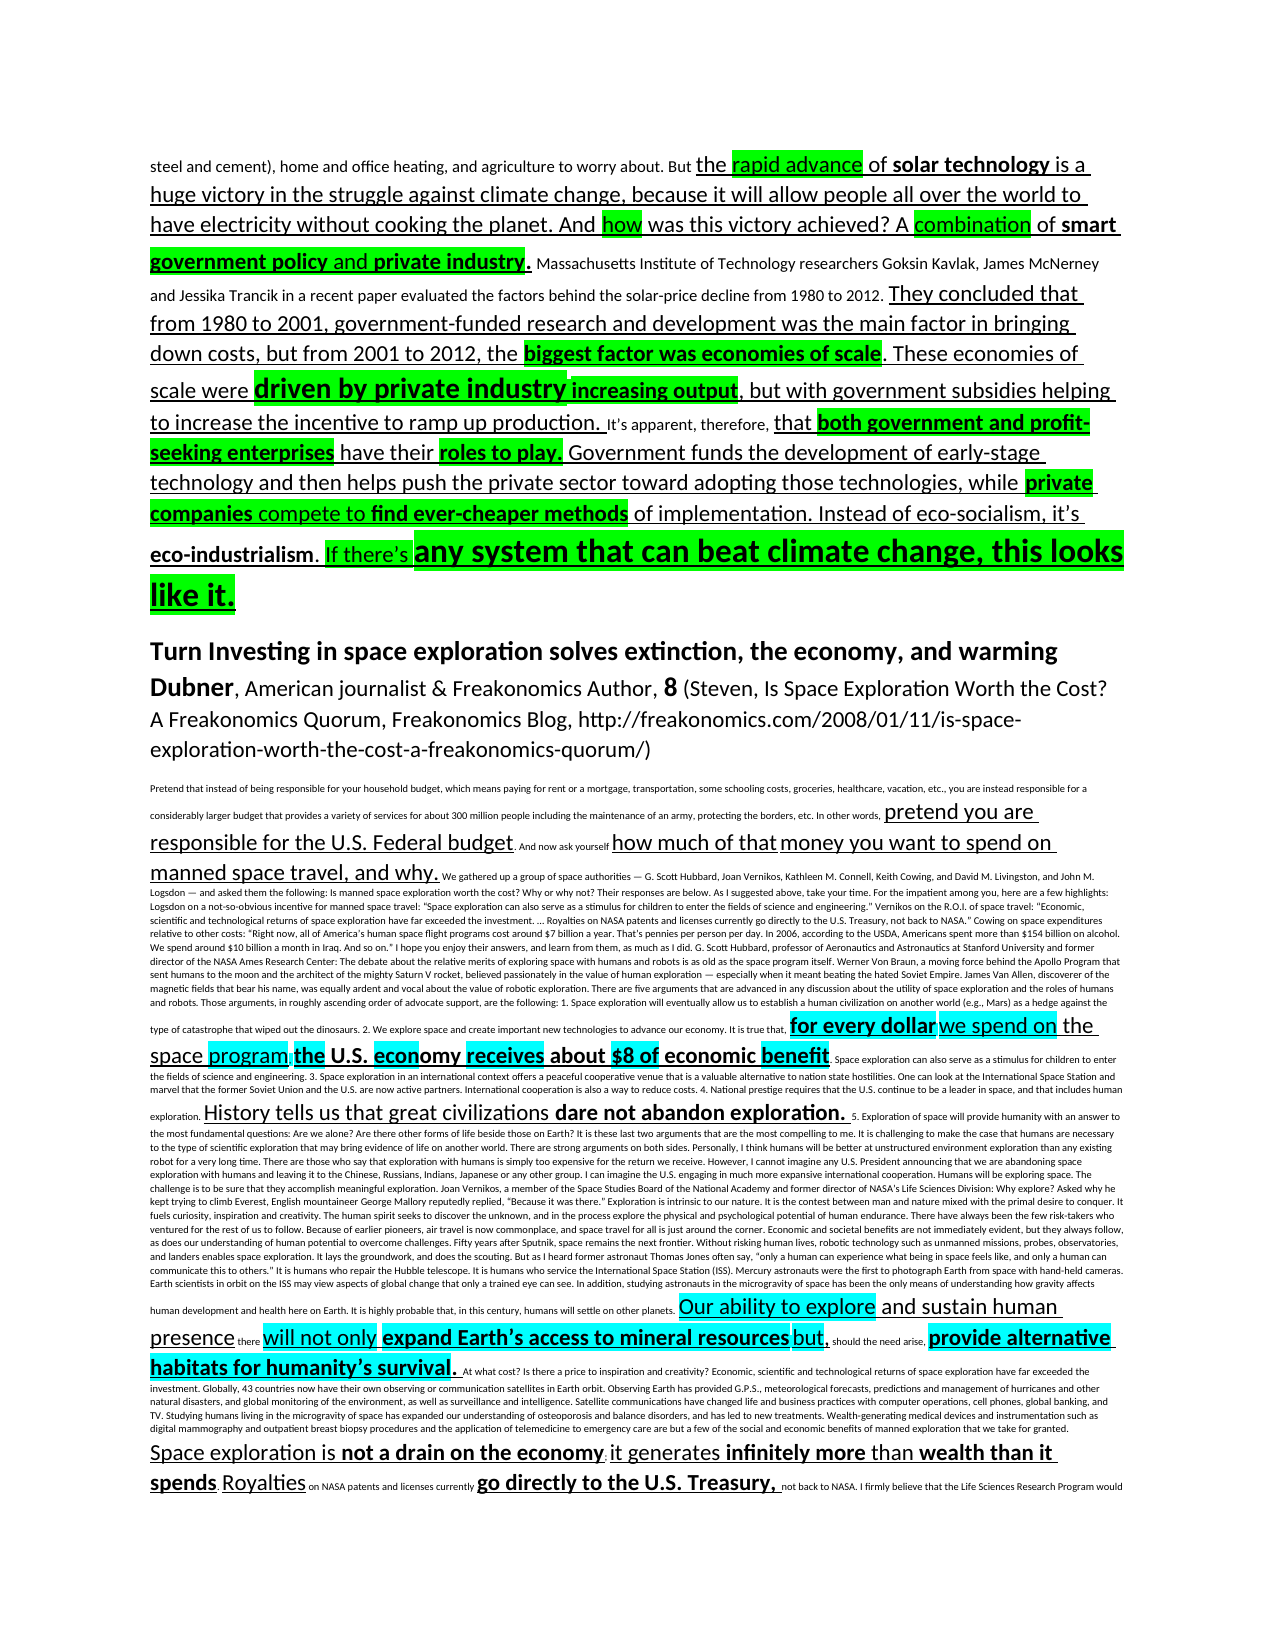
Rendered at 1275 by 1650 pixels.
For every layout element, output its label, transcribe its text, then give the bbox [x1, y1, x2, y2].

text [150, 150, 1125, 615]
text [150, 782, 1125, 1496]
subtitle Turn Investing in space exploration solves extinction, the economy, and warming [150, 634, 1125, 668]
text Dubner, American journalist & Freakonomics Author, 8 (Steven, Is Space Exploration Worth the Cost? A Freakonomics Quorum, Freakonomics Blog, http://freakonomics.com/2008/01/11/is-space-exploration-worth-the-cost-a-freakonomics-quorum/) [150, 670, 1125, 764]
